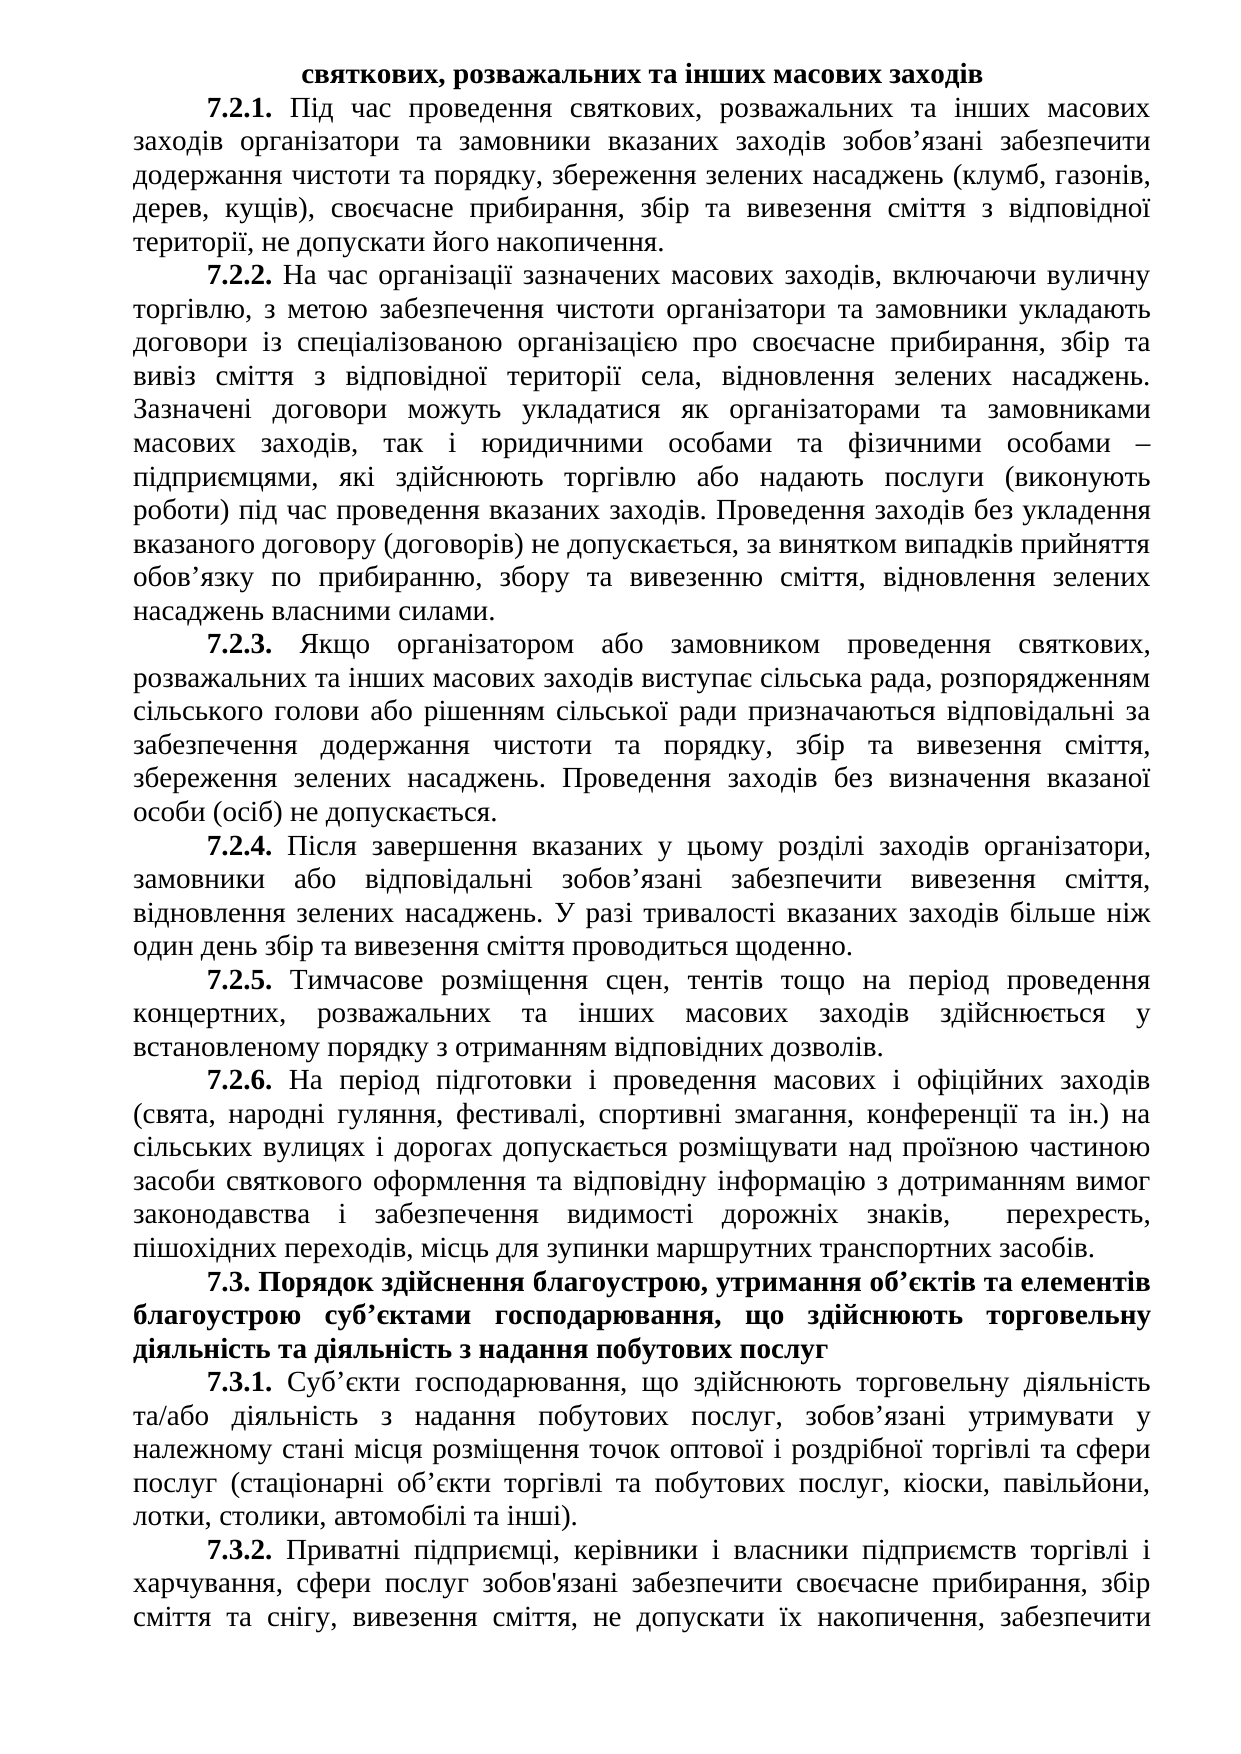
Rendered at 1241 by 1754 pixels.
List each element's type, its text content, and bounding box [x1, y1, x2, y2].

text 7.2.6. На період підготовки і проведення масових і офіційних заходів (свята, народні гуляння, фестивалі, спортивні змагання, конференції та ін.) на сільських вулицях і дорогах допускається розміщувати над проїзною частиною засоби святкового оформлення та відповідну інформацію з дотриманням вимог законодавства і забезпечення видимості дорожніх знаків, перехресть, пішохідних переходів, місць для зупинки маршрутних транспортних засобів. [133, 1062, 1152, 1264]
text 7.2.5. Тимчасове розміщення сцен, тентів тощо на період проведення концертних, розважальних та інших масових заходів здійснюється у встановленому порядку з отриманням відповідних дозволів. [133, 962, 1152, 1062]
text святкових, розважальних та інших масових заходів [133, 56, 1152, 90]
text 7.2.4. Після завершення вказаних у цьому розділі заходів організатори, замовники або відповідальні зобов’язані забезпечити вивезення сміття, відновлення зелених насаджень. У разі тривалості вказаних заходів більше ніж один день збір та вивезення сміття проводиться щоденно. [133, 828, 1152, 962]
text 7.2.1. Під час проведення святкових, розважальних та інших масових заходів організатори та замовники вказаних заходів зобов’язані забезпечити додержання чистоти та порядку, збереження зелених насаджень (клумб, газонів, дерев, кущів), своєчасне прибирання, збір та вивезення сміття з відповідної території, не допускати його накопичення. [133, 90, 1152, 257]
text 7.3.1. Суб’єкти господарювання, що здійснюють торговельну діяльність та/або діяльність з надання побутових послуг, зобов’язані утримувати у належному стані місця розміщення точок оптової і роздрібної торгівлі та сфери послуг (стаціонарні об’єкти торгівлі та побутових послуг, кіоски, павільйони, лотки, столики, автомобілі та інші). [133, 1364, 1152, 1532]
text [133, 1532, 1152, 1633]
text 7.2.2. На час організації зазначених масових заходів, включаючи вуличну торгівлю, з метою забезпечення чистоти організатори та замовники укладають договори із спеціалізованою організацією про своєчасне прибирання, збір та вивіз сміття з відповідної території села, відновлення зелених насаджень. Зазначені договори можуть укладатися як організаторами та замовниками масових заходів, так і юридичними особами та фізичними особами – підприємцями, які здійснюють торгівлю або надають послуги (виконують роботи) під час проведення вказаних заходів. Проведення заходів без укладення вказаного договору (договорів) не допускається, за винятком випадків прийняття обов’язку по прибиранню, збору та вивезенню сміття, відновлення зелених насаджень власними силами. [133, 257, 1152, 626]
text 7.3. Порядок здійснення благоустрою, утримання об’єктів та елементів благоустрою суб’єктами господарювання, що здійснюють торговельну діяльність та діяльність з надання побутових послуг [133, 1264, 1152, 1364]
text 7.2.3. Якщо організатором або замовником проведення святкових, розважальних та інших масових заходів виступає сільська рада, розпорядженням сільського голови або рішенням сільської ради призначаються відповідальні за забезпечення додержання чистоти та порядку, збір та вивезення сміття, збереження зелених насаджень. Проведення заходів без визначення вказаної особи (осіб) не допускається. [133, 626, 1152, 828]
